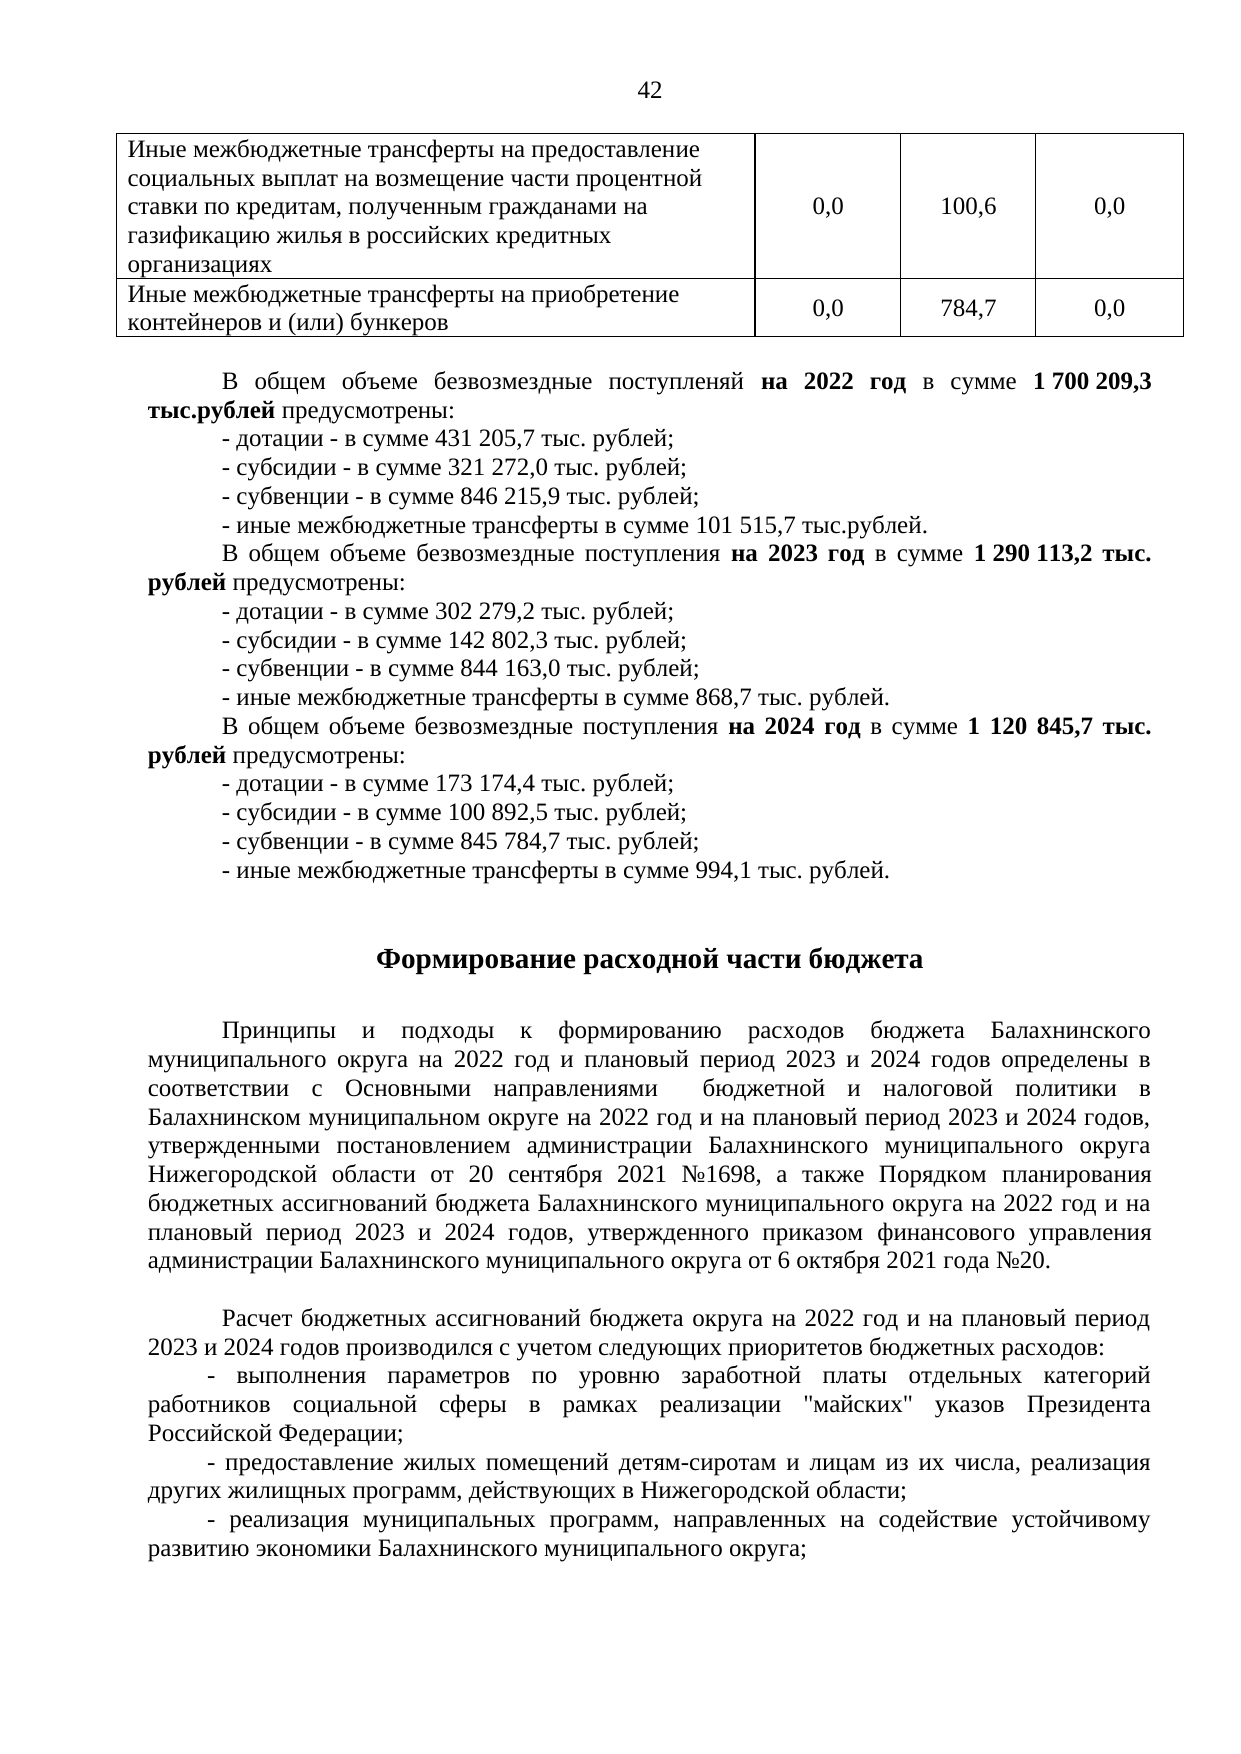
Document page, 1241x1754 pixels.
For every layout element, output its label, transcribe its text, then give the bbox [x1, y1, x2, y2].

text - субсидии - в сумме 100 892,5 тыс. рублей; [148, 797, 1152, 826]
table_cell 0,0 [756, 134, 900, 278]
table_cell 100,6 [901, 134, 1035, 278]
text - дотации - в сумме 302 279,2 тыс. рублей; [148, 596, 1152, 625]
text - субсидии - в сумме 142 802,3 тыс. рублей; [148, 625, 1152, 653]
text - выполнения параметров по уровню заработной платы отдельных категорий работников социальной сферы в рамках реализации "майских" указов Президента Российской Федерации; [148, 1360, 1152, 1447]
text В общем объеме безвозмездные поступления на 2024 год в сумме 1 120 845,7 тыс. рублей предусмотрены: [148, 711, 1152, 768]
text - субвенции - в сумме 845 784,7 тыс. рублей; [148, 826, 1152, 855]
text - реализация муниципальных программ, направленных на содействие устойчивому развитию экономики Балахнинского муниципального округа; [148, 1504, 1152, 1562]
text Расчет бюджетных ассигнований бюджета округа на 2022 год и на плановый период 2023 и 2024 годов производился с учетом следующих приоритетов бюджетных расходов: [148, 1303, 1152, 1360]
text - иные межбюджетные трансферты в сумме 101 515,7 тыс.рублей. [148, 510, 1152, 538]
text Принципы и подходы к формированию расходов бюджета Балахнинского муниципального округа на 2022 год и плановый период 2023 и 2024 годов определены в соответствии с Основными направлениями бюджетной и налоговой политики в Балахнинском муниципальном округе на 2022 год и на плановый период 2023 и 2024 годов, утвержденными постановлением администрации Балахнинского муниципального округа Нижегородской области от 20 сентября 2021 №1698, а также Порядком планирования бюджетных ассигнований бюджета Балахнинского муниципального округа на 2022 год и на плановый период 2023 и 2024 годов, утвержденного приказом финансового управления администрации Балахнинского муниципального округа от 6 октября 2021 года №20. [148, 1015, 1152, 1274]
text - субвенции - в сумме 844 163,0 тыс. рублей; [148, 653, 1152, 682]
text - субсидии - в сумме 321 272,0 тыс. рублей; [148, 452, 1152, 481]
text - дотации - в сумме 431 205,7 тыс. рублей; [148, 423, 1152, 452]
text В общем объеме безвозмездные поступленяй на 2022 год в сумме 1 700 209,3 тыс.рублей предусмотрены: [148, 366, 1152, 423]
text - иные межбюджетные трансферты в сумме 994,1 тыс. рублей. [148, 855, 1152, 883]
table_cell Иные межбюджетные трансферты на приобретение контейнеров и (или) бункеров [117, 279, 754, 336]
text - иные межбюджетные трансферты в сумме 868,7 тыс. рублей. [148, 682, 1152, 711]
table_cell 0,0 [1036, 134, 1183, 278]
text - дотации - в сумме 173 174,4 тыс. рублей; [148, 768, 1152, 797]
table_cell 0,0 [756, 279, 900, 336]
text - субвенции - в сумме 846 215,9 тыс. рублей; [148, 481, 1152, 510]
table_cell Иные межбюджетные трансферты на предоставление социальных выплат на возмещение части процентной ставки по кредитам, полученным гражданами на газификацию жилья в российских кредитных организациях [117, 134, 754, 278]
text В общем объеме безвозмездные поступления на 2023 год в сумме 1 290 113,2 тыс. рублей предусмотрены: [148, 538, 1152, 596]
table_cell 0,0 [1036, 279, 1183, 336]
text - предоставление жилых помещений детям-сиротам и лицам из их числа, реализация других жилищных программ, действующих в Нижегородской области; [148, 1447, 1152, 1504]
table_cell 784,7 [901, 279, 1035, 336]
text Формирование расходной части бюджета [148, 941, 1152, 974]
